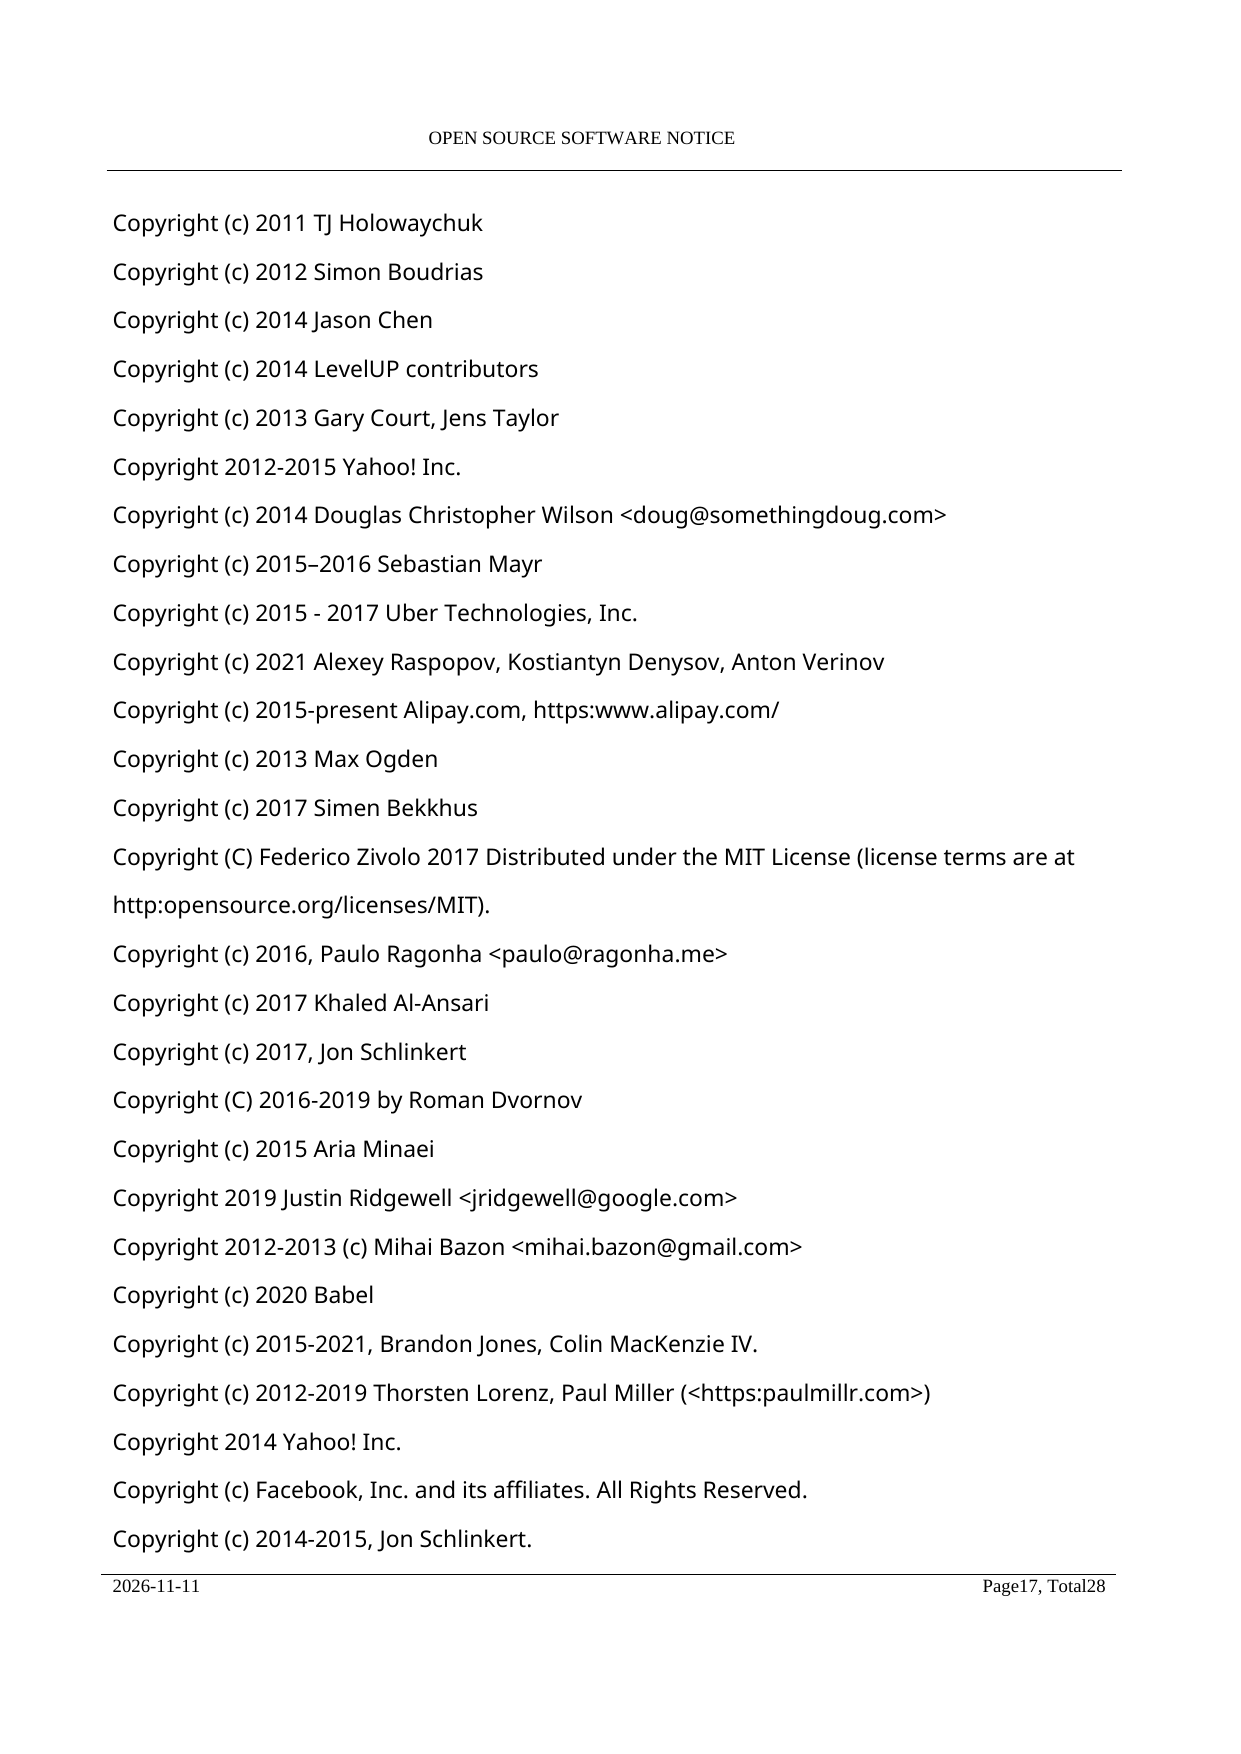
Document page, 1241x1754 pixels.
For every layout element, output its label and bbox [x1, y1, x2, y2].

text [112, 206, 1128, 1555]
